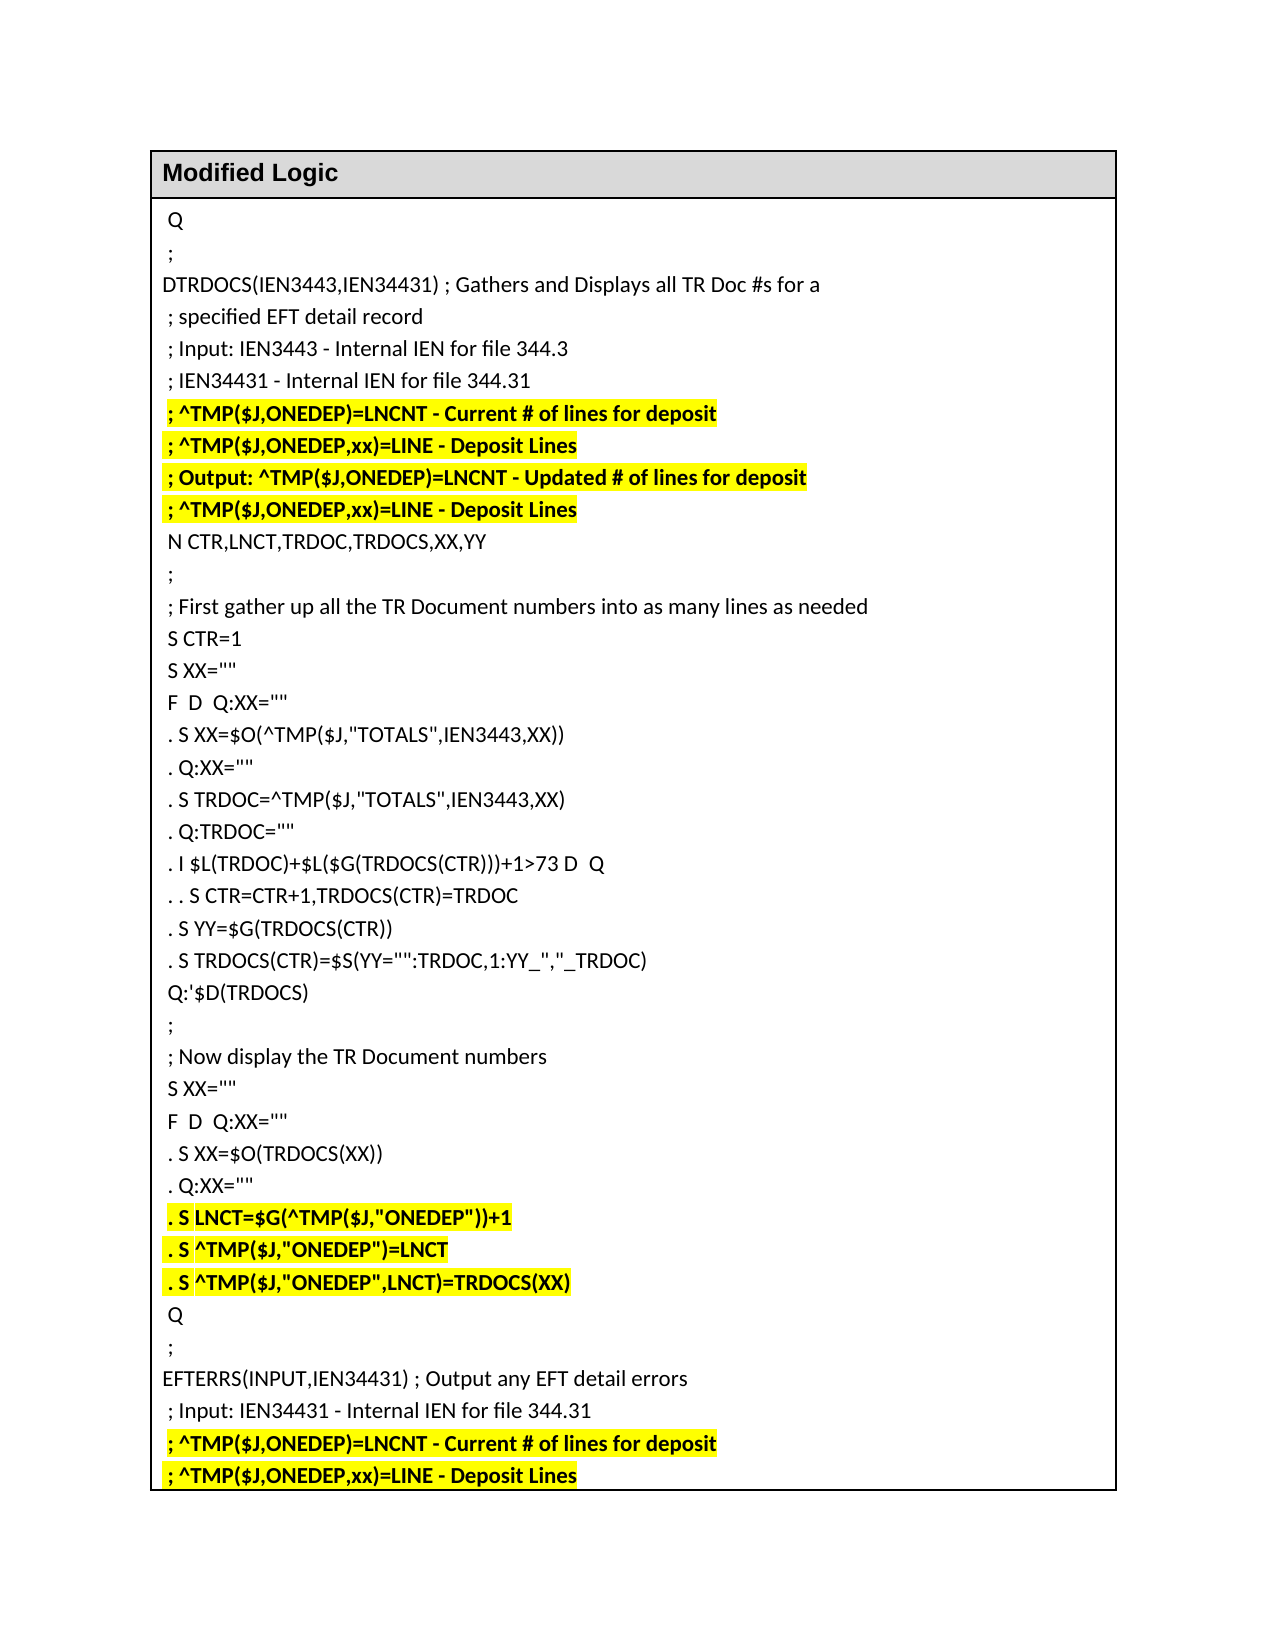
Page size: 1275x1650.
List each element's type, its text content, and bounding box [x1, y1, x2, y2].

table_header Modified Logic [152, 152, 1115, 197]
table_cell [152, 199, 1115, 1489]
